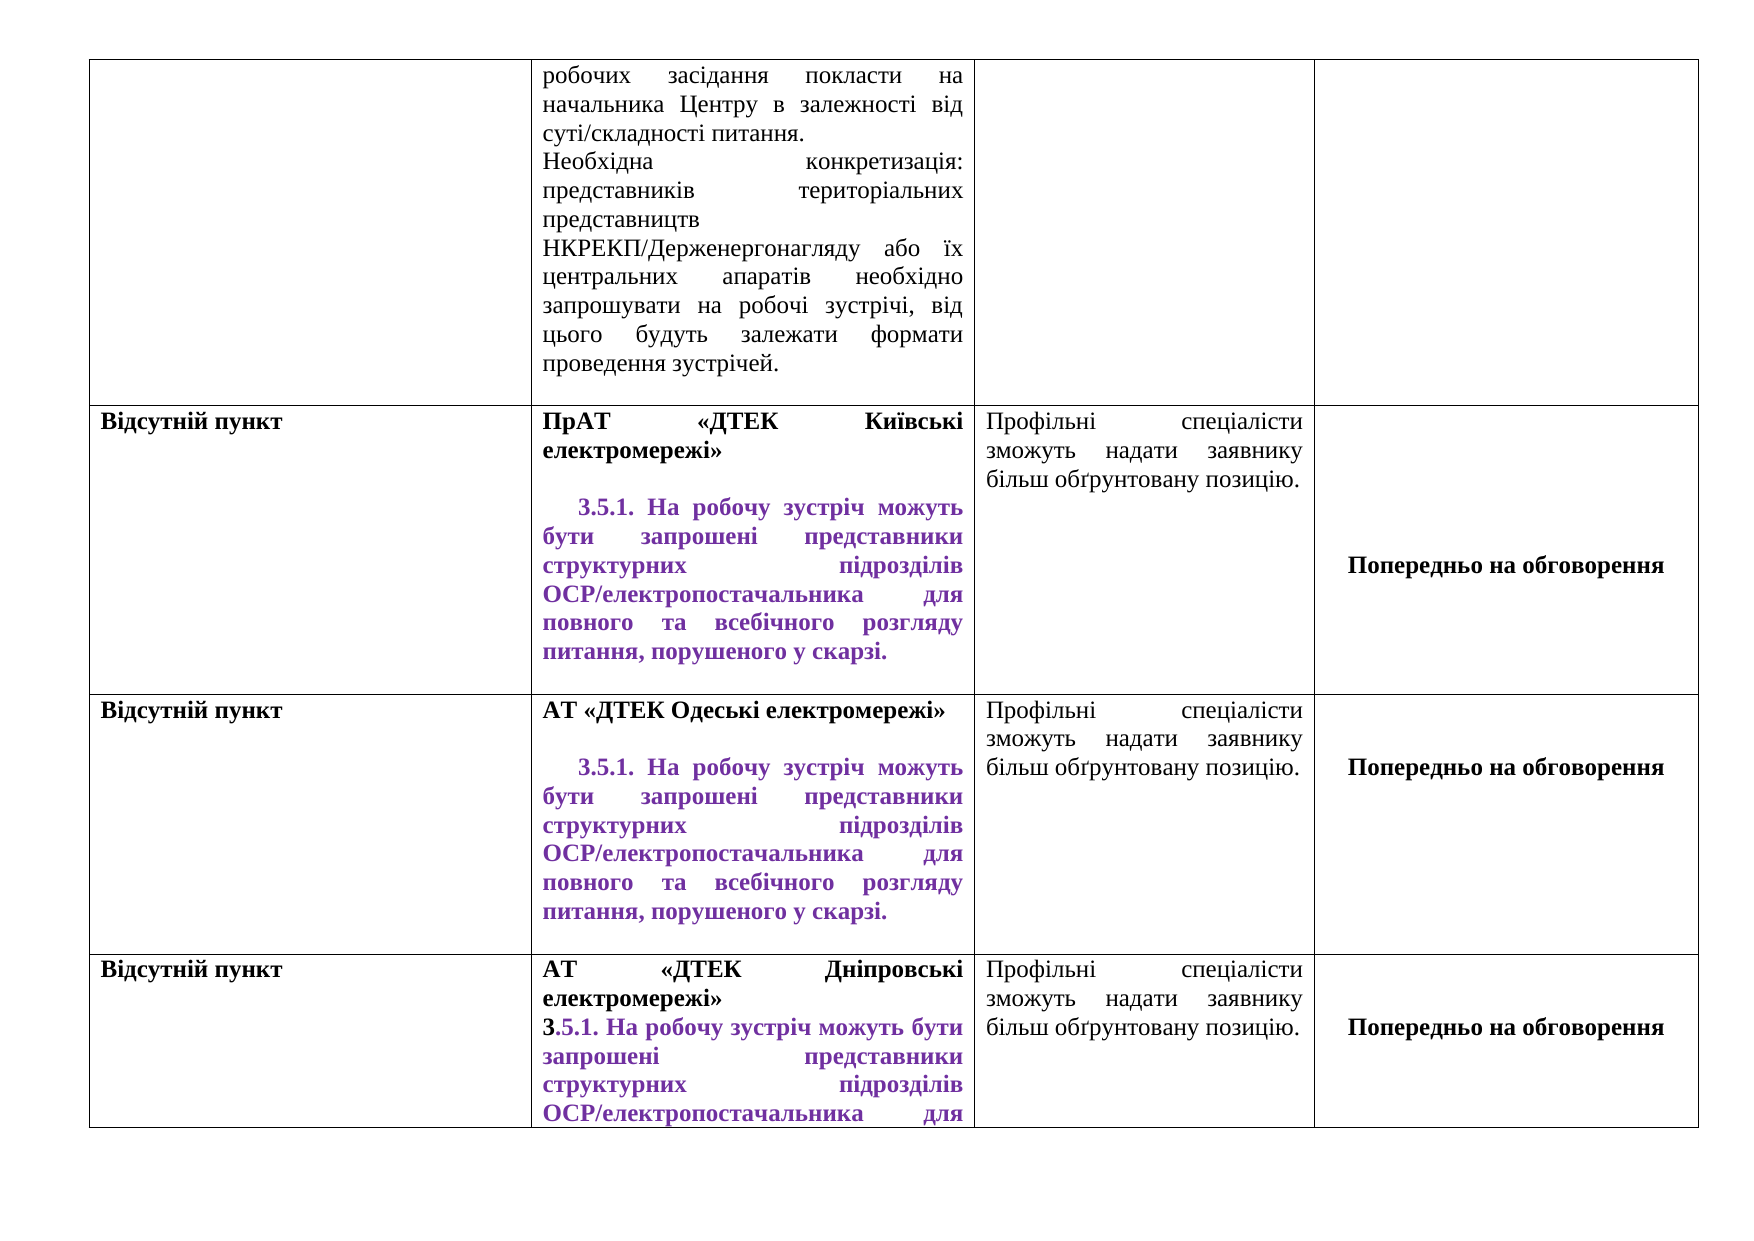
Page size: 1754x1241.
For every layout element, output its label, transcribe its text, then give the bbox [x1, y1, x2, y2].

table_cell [532, 60, 974, 405]
table_cell [1315, 60, 1698, 405]
table_cell Профільні спеціалісти зможуть надати заявнику більш обґрунтовану позицію. [975, 406, 1314, 694]
table_cell Відсутній пункт [90, 695, 531, 953]
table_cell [1315, 955, 1698, 1127]
table_cell Профільні спеціалісти зможуть надати заявнику більш обґрунтовану позицію. [975, 695, 1314, 953]
table_cell Відсутній пункт [90, 406, 531, 694]
table_cell ПрАТ «ДТЕК Київські електромережі» 3.5.1. На робочу зустріч можуть бути запрошені представники структурних підрозділів ОСР/електропостачальника для повного та всебічного розгляду питання, порушеного у скарзі. [532, 406, 974, 694]
table_cell Відсутній пункт [90, 955, 531, 1127]
table_cell Попередньо на обговорення [1315, 406, 1698, 694]
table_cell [975, 60, 1314, 405]
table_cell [90, 60, 531, 405]
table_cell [975, 955, 1314, 1127]
table_cell Попередньо на обговорення [1315, 695, 1698, 953]
table_cell АТ «ДТЕК Одеські електромережі» 3.5.1. На робочу зустріч можуть бути запрошені представники структурних підрозділів ОСР/електропостачальника для повного та всебічного розгляду питання, порушеного у скарзі. [532, 695, 974, 953]
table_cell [532, 955, 974, 1127]
